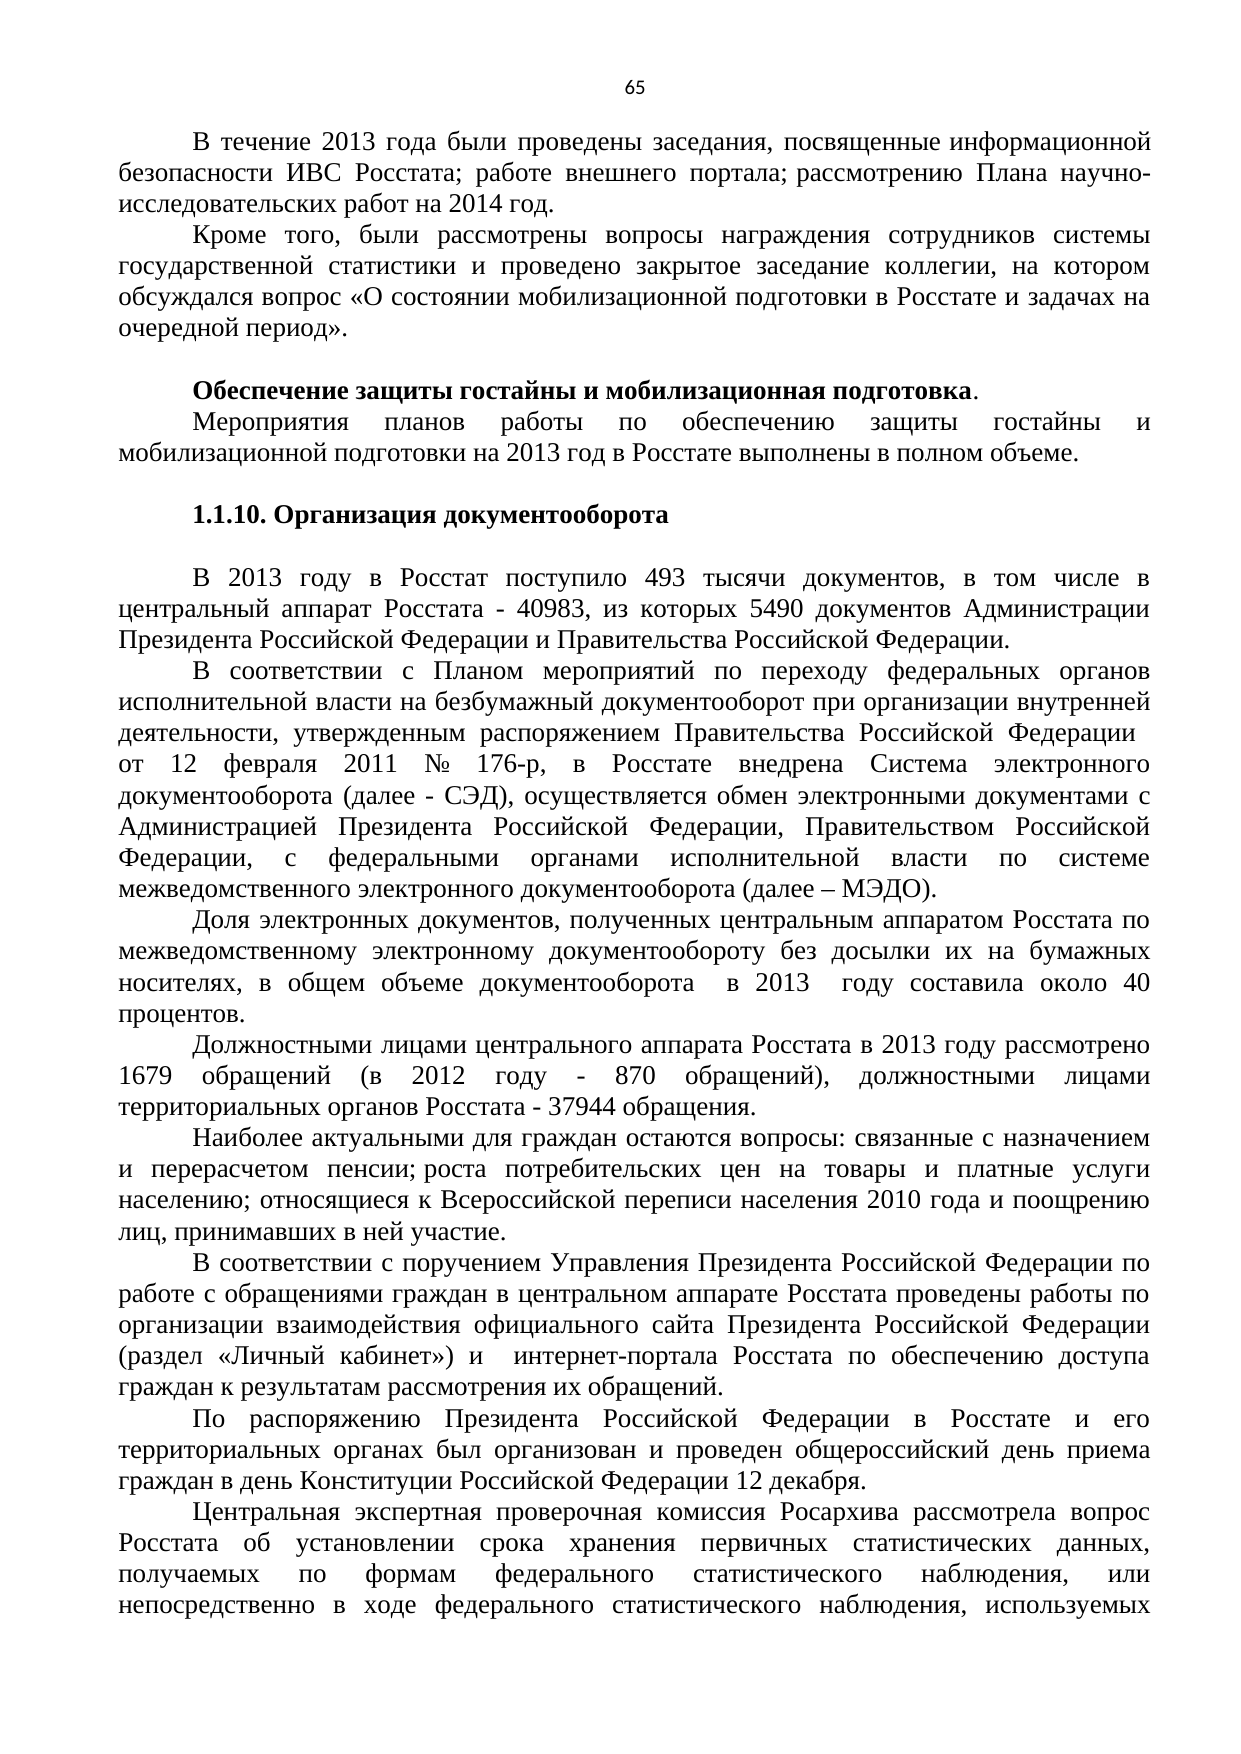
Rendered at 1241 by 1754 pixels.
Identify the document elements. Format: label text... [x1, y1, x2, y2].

text В соответствии с Планом мероприятий по переходу федеральных органов исполнительной власти на безбумажный документооборот при организации внутренней деятельности, утвержденным распоряжением Правительства Российской Федерации от 12 февраля 2011 № 176-р, в Росстате внедрена Система электронного документооборота (далее - СЭД), осуществляется обмен электронными документами с Администрацией Президента Российской Федерации, Правительством Российской Федерации, с федеральными органами исполнительной власти по системе межведомственного электронного документооборота (далее – МЭДО). [118, 654, 1152, 903]
text По распоряжению Президента Российской Федерации в Росстате и его территориальных органах был организован и проведен общероссийский день приема граждан в день Конституции Российской Федерации 12 декабря. [118, 1402, 1152, 1495]
text Доля электронных документов, полученных центральным аппаратом Росстата по межведомственному электронному документообороту без досылки их на бумажных носителях, в общем объеме документооборота в 2013 году составила около 40 процентов. [118, 903, 1152, 1028]
text Обеспечение защиты гостайны и мобилизационная подготовка. [118, 374, 1152, 405]
text Кроме того, были рассмотрены вопросы награждения сотрудников системы государственной статистики и проведено закрытое заседание коллегии, на котором обсуждался вопрос «О состоянии мобилизационной подготовки в Росстате и задачах на очередной период». [118, 218, 1152, 343]
subtitle 1.1.10. Организация документооборота [118, 498, 1152, 529]
text Наиболее актуальными для граждан остаются вопросы: связанные с назначением и перерасчетом пенсии; роста потребительских цен на товары и платные услуги населению; относящиеся к Всероссийской переписи населения 2010 года и поощрению лиц, принимавших в ней участие. [118, 1121, 1152, 1246]
text В течение 2013 года были проведены заседания, посвященные информационной безопасности ИВС Росстата; работе внешнего портала; рассмотрению Плана научно- исследовательских работ на 2014 год. [118, 125, 1152, 218]
text Мероприятия планов работы по обеспечению защиты гостайны и мобилизационной подготовки на 2013 год в Росстате выполнены в полном объеме. [118, 405, 1152, 467]
text В 2013 году в Росстат поступило 493 тысячи документов, в том числе в центральный аппарат Росстата - 40983, из которых 5490 документов Администрации Президента Российской Федерации и Правительства Российской Федерации. [118, 561, 1152, 654]
text Должностными лицами центрального аппарата Росстата в 2013 году рассмотрено 1679 обращений (в 2012 году - 870 обращений), должностными лицами территориальных органов Росстата - 37944 обращения. [118, 1028, 1152, 1121]
text В соответствии с поручением Управления Президента Российской Федерации по работе с обращениями граждан в центральном аппарате Росстата проведены работы по организации взаимодействия официального сайта Президента Российской Федерации (раздел «Личный кабинет») и интернет-портала Росстата по обеспечению доступа граждан к результатам рассмотрения их обращений. [118, 1246, 1152, 1402]
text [118, 1495, 1152, 1620]
